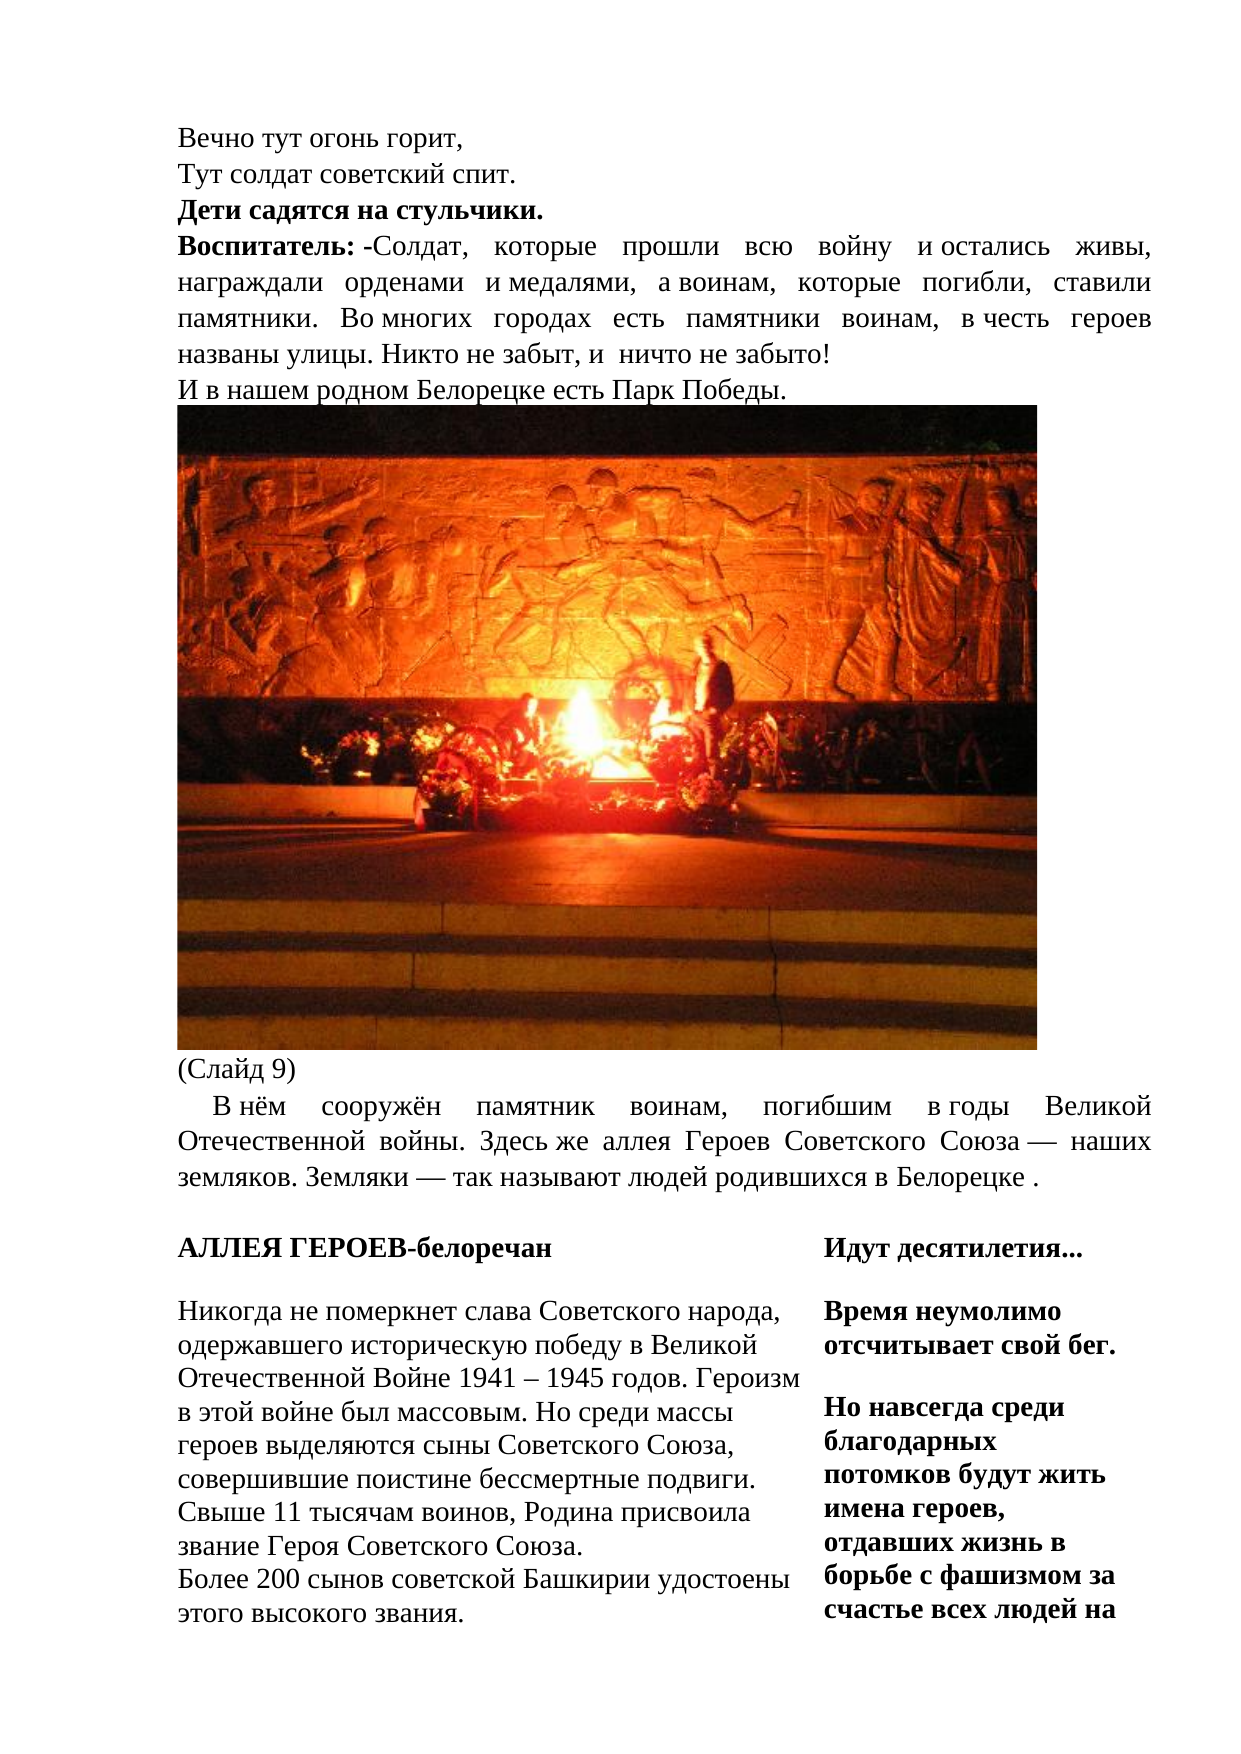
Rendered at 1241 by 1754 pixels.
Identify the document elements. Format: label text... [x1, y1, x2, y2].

text И в нашем родном Белорецке есть Парк Победы. [177, 370, 1152, 406]
picture [177, 405, 1038, 1050]
text Дети садятся на стульчики. [177, 190, 1152, 226]
text Тут солдат советский спит. [177, 154, 1152, 190]
text Воспитатель: -Солдат, которые прошли всю войну и остались живы, награждали орденами и медалями, а воинам, которые погибли, ставили памятники. Во многих городах есть памятники воинам, в честь героев названы улицы. Никто не забыт, и ничто не забыто! [177, 226, 1152, 370]
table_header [176, 1229, 822, 1630]
text (Слайд 9) [177, 1049, 1152, 1085]
text В нём сооружён памятник воинам, погибшим в годы Великой Отечественной войны. Здесь же аллея Героев Советского Союза — наших земляков. Земляки — так называют людей родившихся в Белорецке . [177, 1085, 1152, 1193]
text Вечно тут огонь горит, [177, 118, 1152, 154]
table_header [822, 1229, 1129, 1630]
